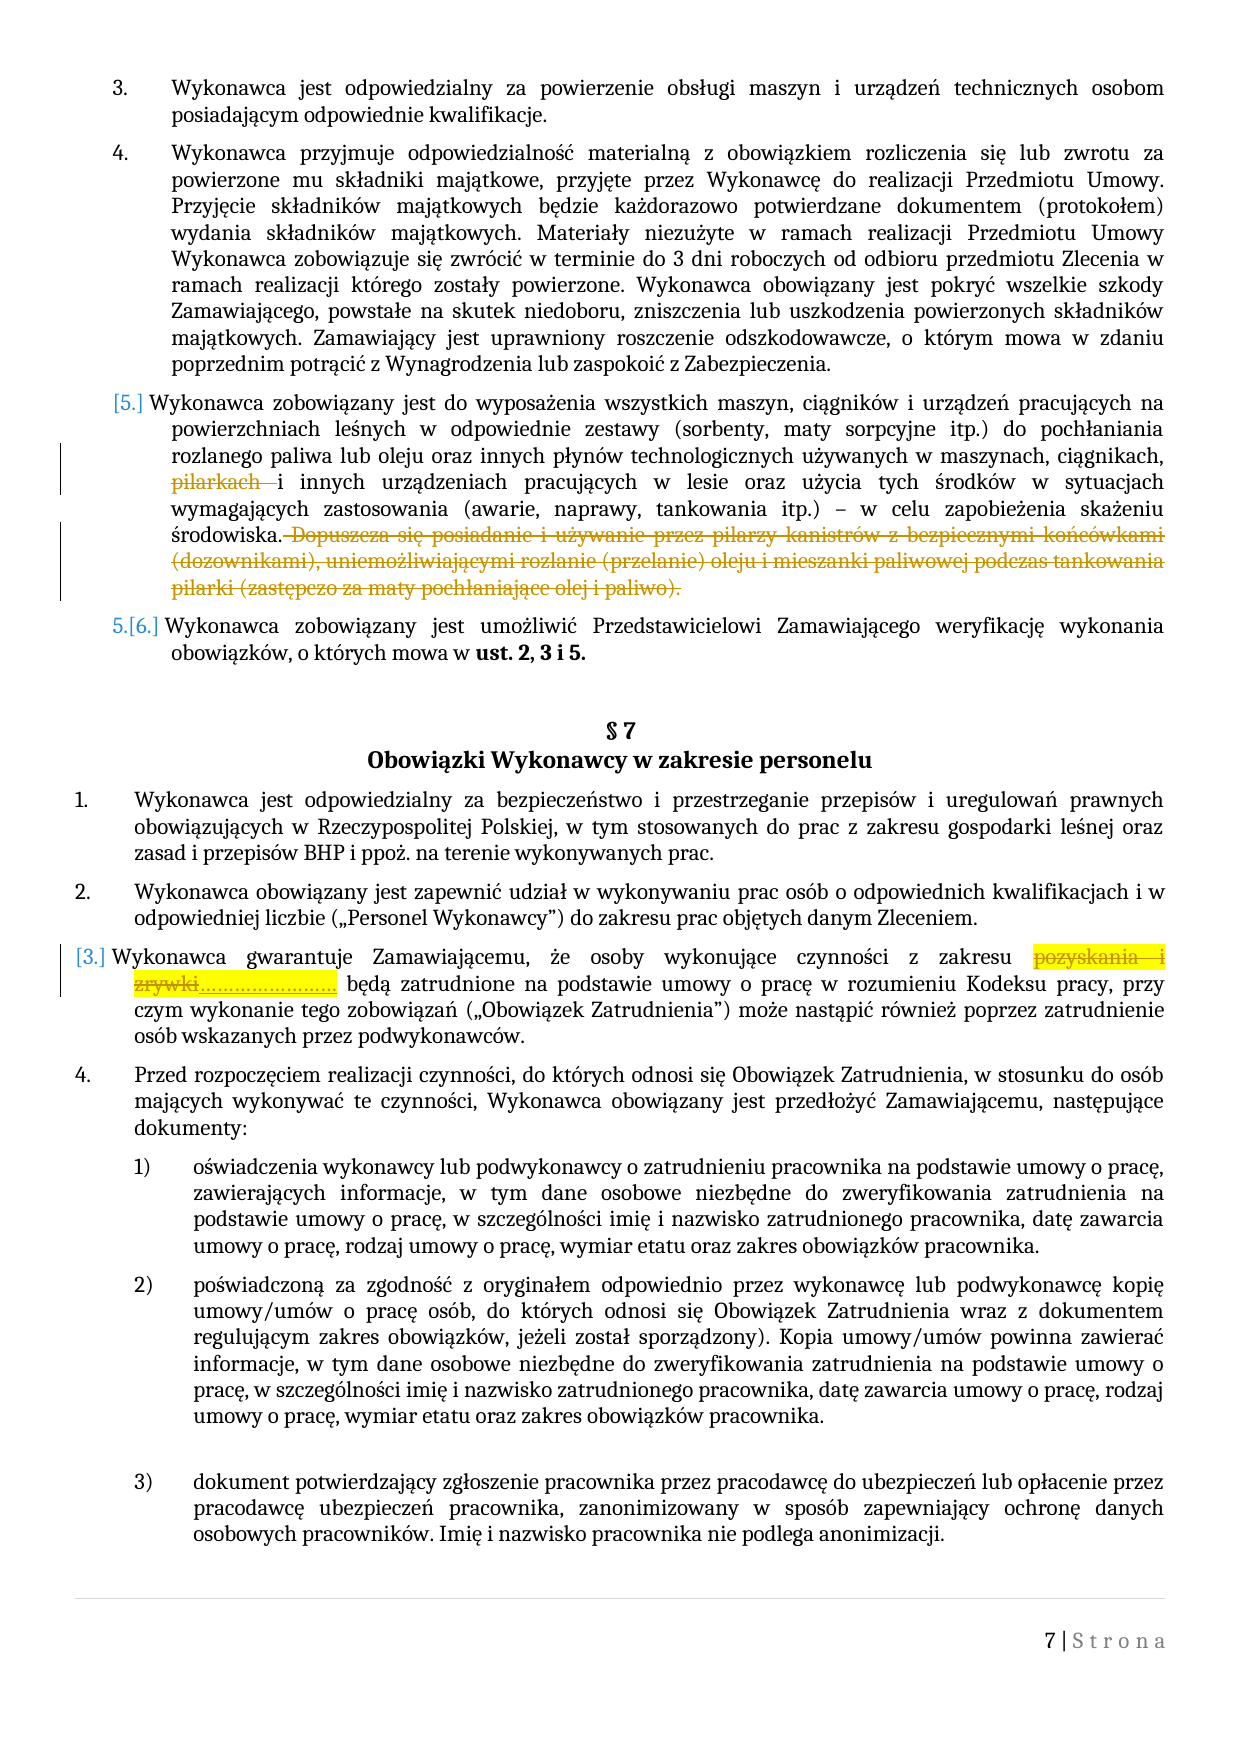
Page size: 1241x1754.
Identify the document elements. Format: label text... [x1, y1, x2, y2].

list Wykonawca obowiązany jest zapewnić udział w wykonywaniu prac osób o odpowiednich kwalifikacjach i w odpowiedniej liczbie („Personel Wykonawcy”) do zakresu prac objętych danym Zleceniem. [75, 879, 1165, 932]
list Wykonawca zobowiązany jest umożliwić Przedstawicielowi Zamawiającego weryfikację wykonania obowiązków, o których mowa w ust. 2, 3 i 5. [112, 613, 1165, 666]
text 4. Przed rozpoczęciem realizacji czynności, do których odnosi się Obowiązek Zatrudnienia, w stosunku do osób mających wykonywać te czynności, Wykonawca obowiązany jest przedłożyć Zamawiającemu, następujące dokumenty: [75, 1062, 1165, 1141]
list 3) dokument potwierdzający zgłoszenie pracownika przez pracodawcę do ubezpieczeń lub opłacenie przez pracodawcę ubezpieczeń pracownika, zanonimizowany w sposób zapewniający ochronę danych osobowych pracowników. Imię i nazwisko pracownika nie podlega anonimizacji. [134, 1468, 1165, 1547]
text 2) poświadczoną za zgodność z oryginałem odpowiednio przez wykonawcę lub podwykonawcę kopię umowy/umów o pracę osób, do których odnosi się Obowiązek Zatrudnienia wraz z dokumentem regulującym zakres obowiązków, jeżeli został sporządzony). Kopia umowy/umów powinna zawierać informacje, w tym dane osobowe niezbędne do zweryfikowania zatrudnienia na podstawie umowy o pracę, w szczególności imię i nazwisko zatrudnionego pracownika, datę zawarcia umowy o pracę, rodzaj umowy o pracę, wymiar etatu oraz zakres obowiązków pracownika. [134, 1271, 1165, 1429]
subtitle § 7 Obowiązki Wykonawcy w zakresie personelu [75, 717, 1165, 775]
list Wykonawca jest odpowiedzialny za powierzenie obsługi maszyn i urządzeń technicznych osobom posiadającym odpowiednie kwalifikacje. [112, 75, 1165, 128]
list Wykonawca przyjmuje odpowiedzialność materialną z obowiązkiem rozliczenia się lub zwrotu za powierzone mu składniki majątkowe, przyjęte przez Wykonawcę do realizacji Przedmiotu Umowy. Przyjęcie składników majątkowych będzie każdorazowo potwierdzane dokumentem (protokołem) wydania składników majątkowych. Materiały niezużyte w ramach realizacji Przedmiotu Umowy Wykonawca zobowiązuje się zwrócić w terminie do 3 dni roboczych od odbioru przedmiotu Zlecenia w ramach realizacji którego zostały powierzone. Wykonawca obowiązany jest pokryć wszelkie szkody Zamawiającego, powstałe na skutek niedoboru, zniszczenia lub uszkodzenia powierzonych składników majątkowych. Zamawiający jest uprawniony roszczenie odszkodowawcze, o którym mowa w zdaniu poprzednim potrącić z Wynagrodzenia lub zaspokoić z Zabezpieczenia. [112, 140, 1165, 377]
list Wykonawca zobowiązany jest do wyposażenia wszystkich maszyn, ciągników i urządzeń pracujących na powierzchniach leśnych w odpowiednie zestawy (sorbenty, maty sorpcyjne itp.) do pochłaniania rozlanego paliwa lub oleju oraz innych płynów technologicznych używanych w maszynach, ciągnikach, i innych urządzeniach pracujących w lesie oraz użycia tych środków w sytuacjach wymagających zastosowania (awarie, naprawy, tankowania itp.) – w celu zapobieżenia skażeniu środowiska. [112, 390, 1165, 601]
text 1) oświadczenia wykonawcy lub podwykonawcy o zatrudnieniu pracownika na podstawie umowy o pracę, zawierających informacje, w tym dane osobowe niezbędne do zweryfikowania zatrudnienia na podstawie umowy o pracę, w szczególności imię i nazwisko zatrudnionego pracownika, datę zawarcia umowy o pracę, rodzaj umowy o pracę, wymiar etatu oraz zakres obowiązków pracownika. [134, 1153, 1165, 1259]
list Wykonawca gwarantuje Zamawiającemu, że osoby wykonujące czynności z zakresu będą zatrudnione na podstawie umowy o pracę w rozumieniu Kodeksu pracy, przy czym wykonanie tego zobowiązań („Obowiązek Zatrudnienia”) może nastąpić również poprzez zatrudnienie osób wskazanych przez podwykonawców. [75, 944, 1165, 1049]
list Wykonawca jest odpowiedzialny za bezpieczeństwo i przestrzeganie przepisów i uregulowań prawnych obowiązujących w Rzeczypospolitej Polskiej, w tym stosowanych do prac z zakresu gospodarki leśnej oraz zasad i przepisów BHP i ppoż. na terenie wykonywanych prac. [75, 787, 1165, 866]
